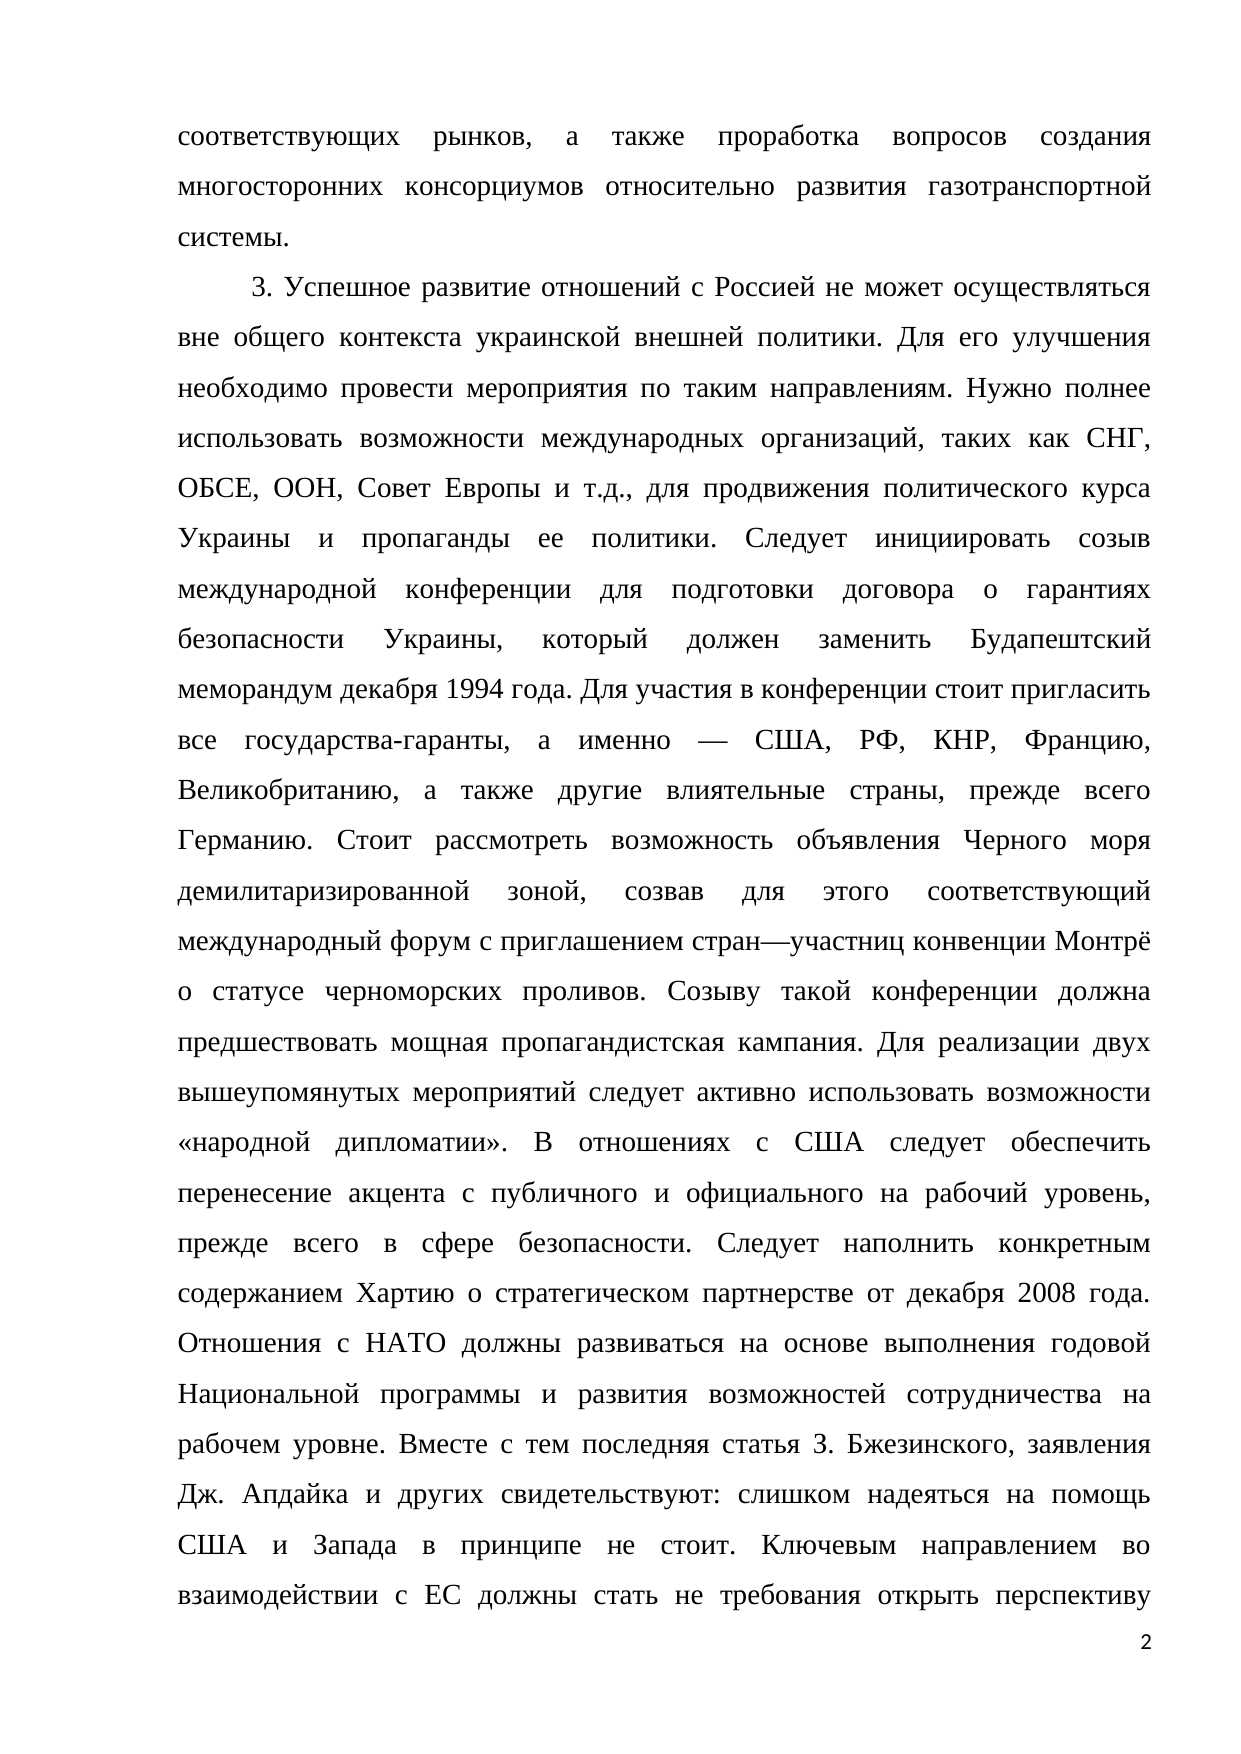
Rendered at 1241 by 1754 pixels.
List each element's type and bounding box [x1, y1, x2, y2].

text [177, 269, 1152, 1611]
text [177, 118, 1152, 252]
